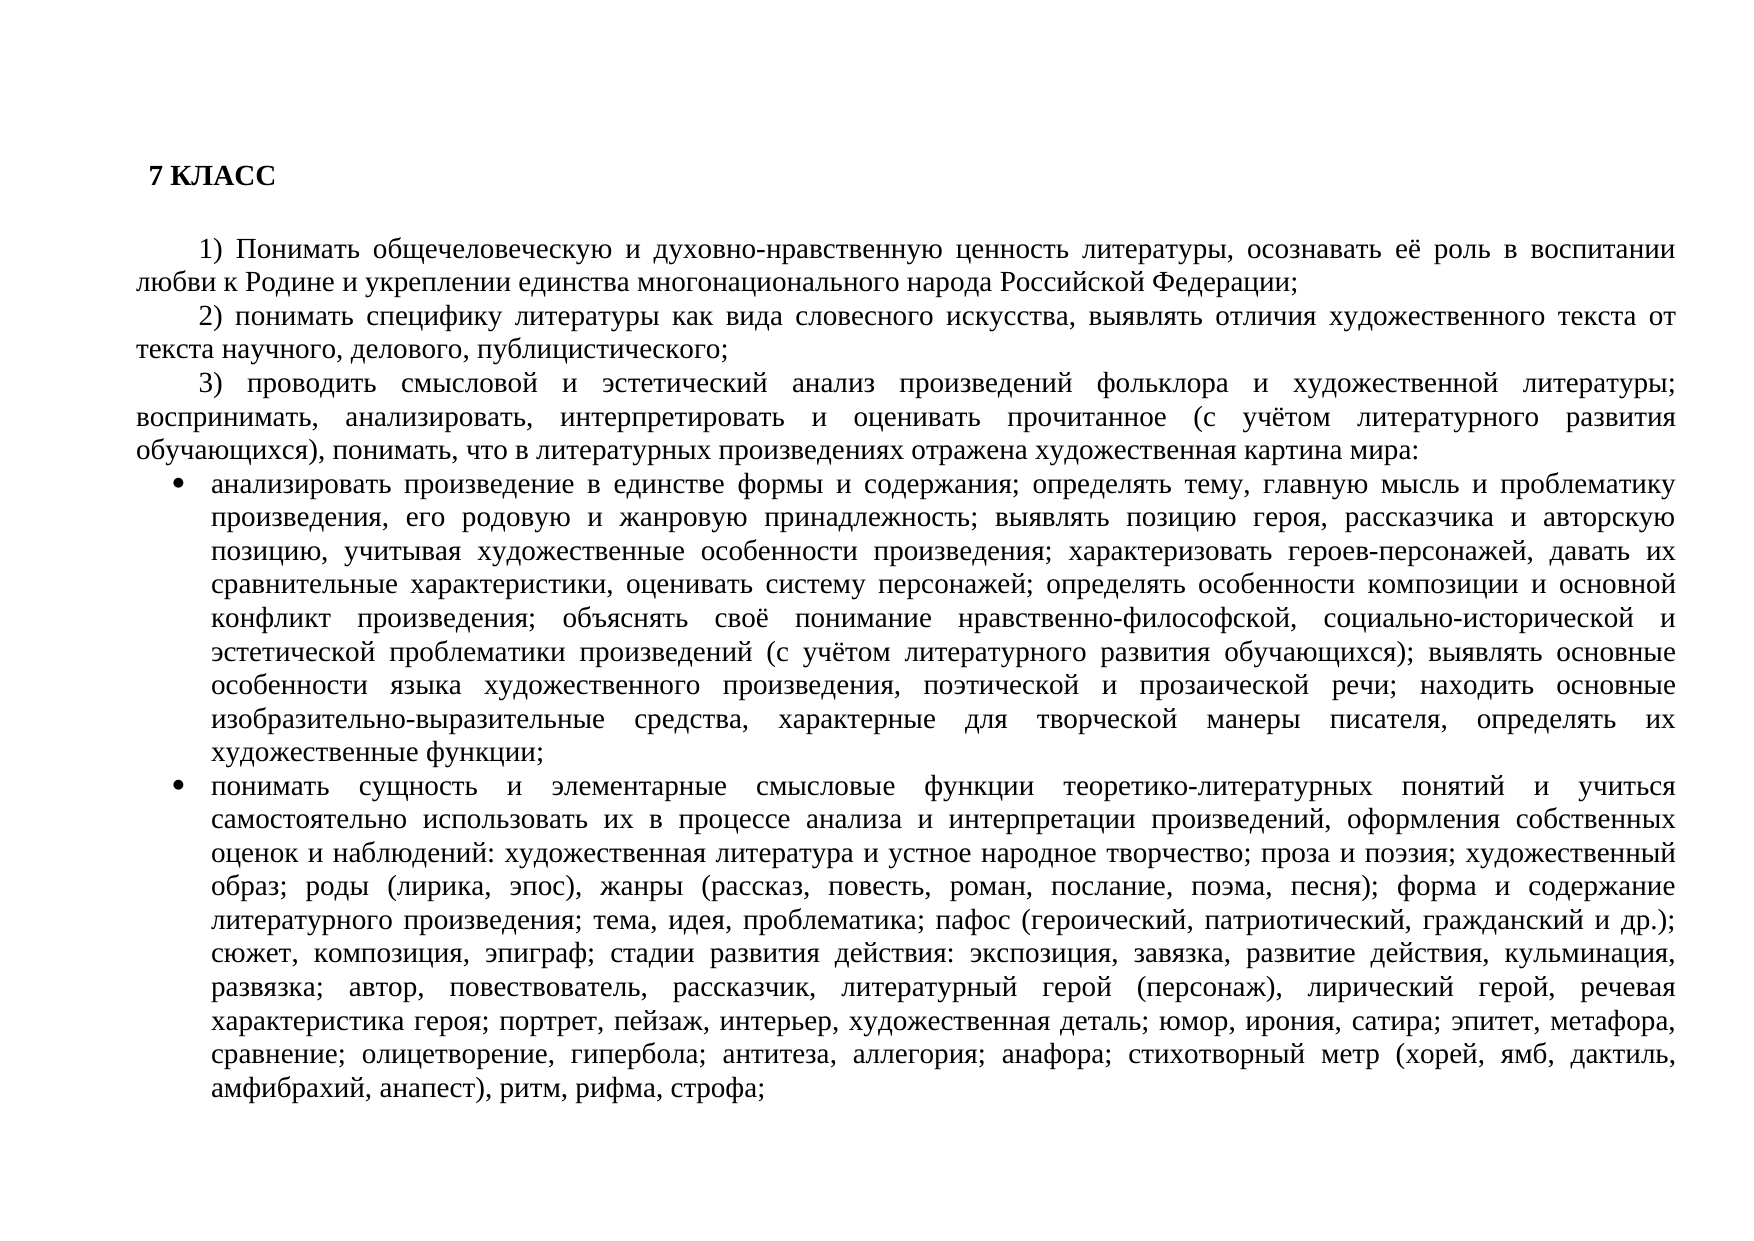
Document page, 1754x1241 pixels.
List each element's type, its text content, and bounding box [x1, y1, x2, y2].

text 7 КЛАСС [148, 158, 1677, 191]
text 3) проводить смысловой и эстетический анализ произведений фольклора и художественной литературы; воспринимать, анализировать, интерпретировать и оценивать прочитанное (с учётом литературного развития обучающихся), понимать, что в литературных произведениях отражена художественная картина мира: [136, 365, 1677, 466]
text 1) Понимать общечеловеческую и духовно-нравственную ценность литературы, осознавать её роль в воспитании любви к Родине и укреплении единства многонационального народа Российской Федерации; [136, 231, 1677, 298]
list понимать сущность и элементарные смысловые функции теоретико-литературных понятий и учиться самостоятельно использовать их в процессе анализа и интерпретации произведений, оформления собственных оценок и наблюдений: художественная литература и устное народное творчество; проза и поэзия; художественный образ; роды (лирика, эпос), жанры (рассказ, повесть, роман, послание, поэма, песня); форма и содержание литературного произведения; тема, идея, проблематика; пафос (героический, патриотический, гражданский и др.); сюжет, композиция, эпиграф; стадии развития действия: экспозиция, завязка, развитие действия, кульминация, развязка; автор, повествователь, рассказчик, литературный герой (персонаж), лирический герой, речевая характеристика героя; портрет, пейзаж, интерьер, художественная деталь; юмор, ирония, сатира; эпитет, метафора, сравнение; олицетворение, гипербола; антитеза, аллегория; анафора; стихотворный метр (хорей, ямб, дактиль, амфибрахий, анапест), ритм, рифма, строфа; [173, 768, 1677, 1103]
text 2) понимать специфику литературы как вида словесного искусства, выявлять отличия художественного текста от текста научного, делового, публицистического; [136, 298, 1677, 365]
list анализировать произведение в единстве формы и содержания; определять тему, главную мысль и проблематику произведения, его родовую и жанровую принадлежность; выявлять позицию героя, рассказчика и авторскую позицию, учитывая художественные особенности произведения; характеризовать героев-персонажей, давать их сравнительные характеристики, оценивать систему персонажей; определять особенности композиции и основной конфликт произведения; объяснять своё понимание нравственно-философской, социально-исторической и эстетической проблематики произведений (с учётом литературного развития обучающихся); выявлять основные особенности языка художественного произведения, поэтической и прозаической речи; находить основные изобразительно-выразительные средства, характерные для творческой манеры писателя, определять их художественные функции; [173, 466, 1677, 768]
